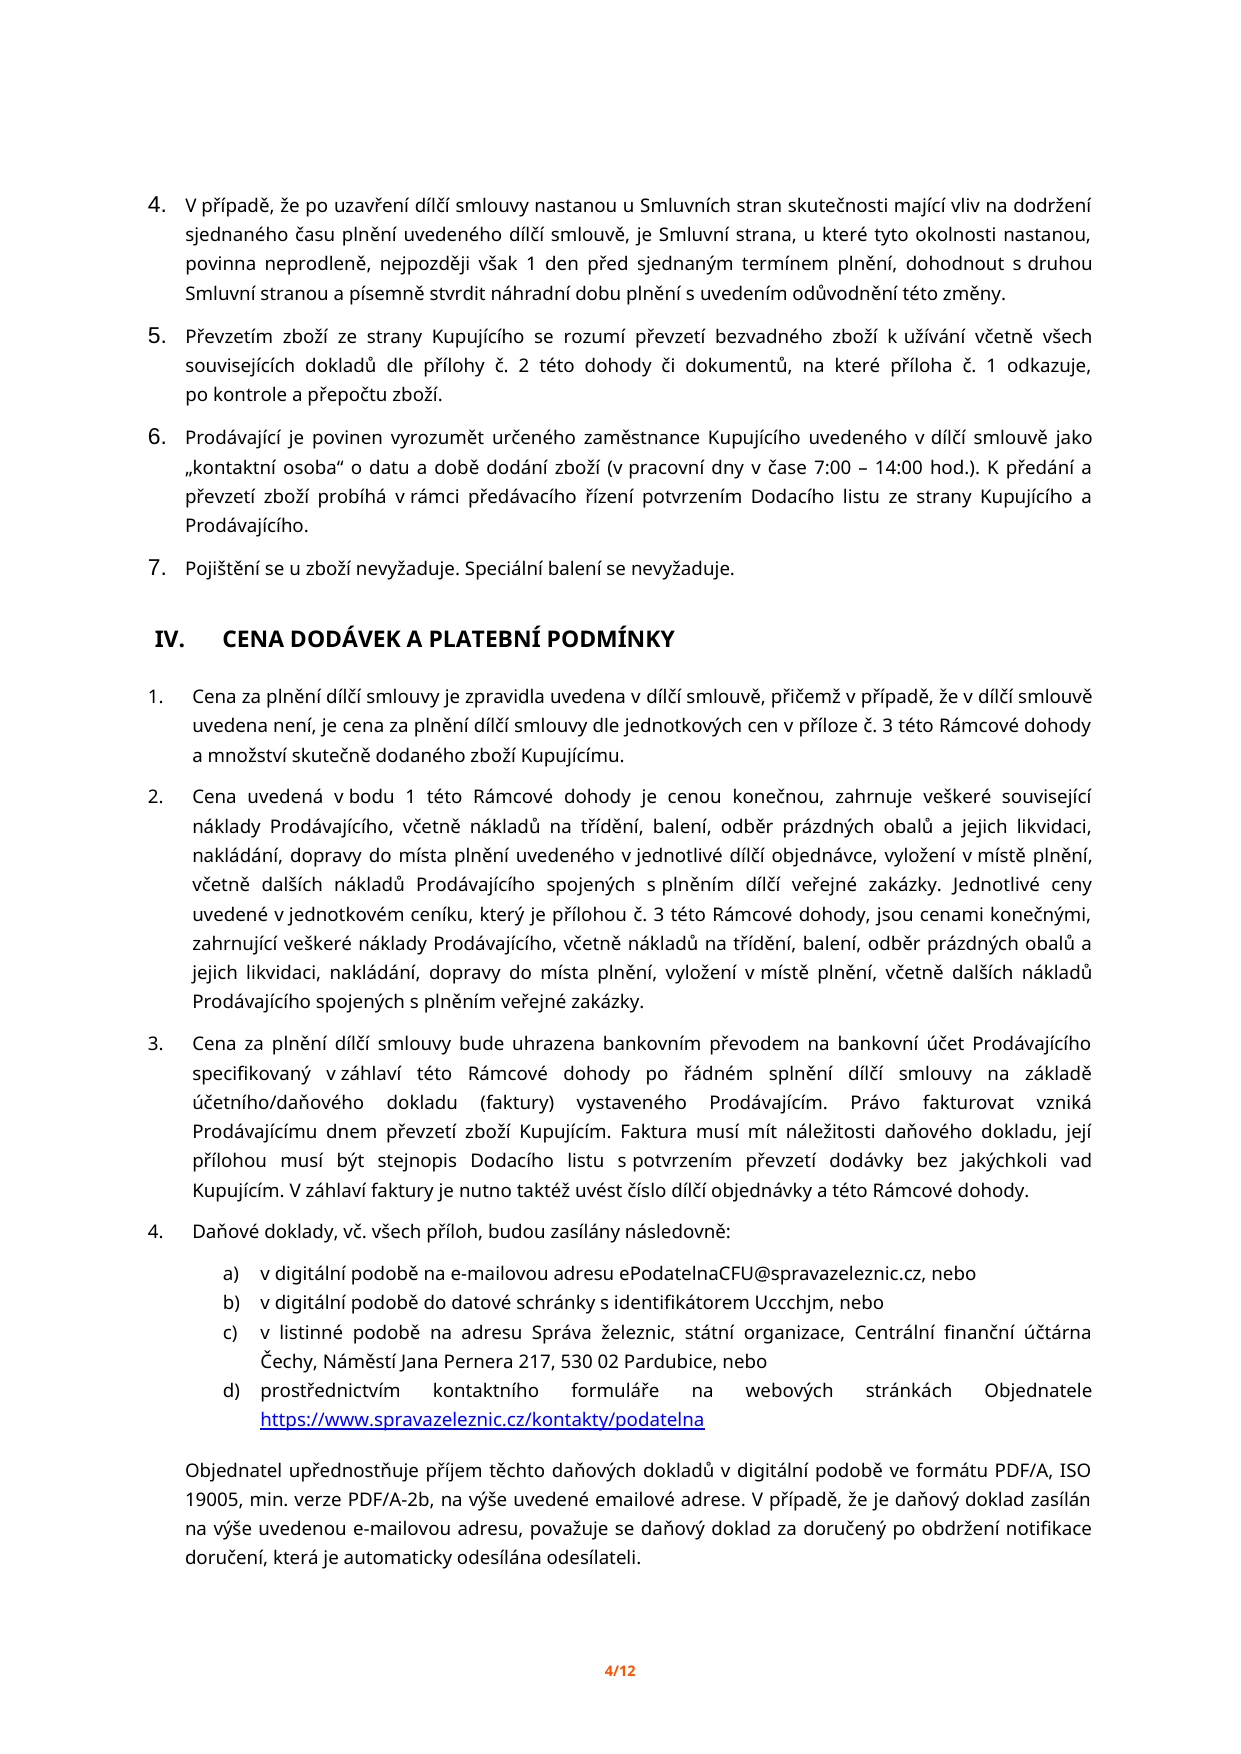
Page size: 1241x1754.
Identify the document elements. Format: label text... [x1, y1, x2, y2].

subtitle Pojištění se u zboží nevyžaduje. Speciální balení se nevyžaduje. [148, 554, 1093, 581]
subtitle Cena za plnění dílčí smlouvy je zpravidla uvedena v dílčí smlouvě, přičemž v případě, že v dílčí smlouvě uvedena není, je cena za plnění dílčí smlouvy dle jednotkových cen v příloze č. 3 této Rámcové dohody a množství skutečně dodaného zboží Kupujícímu. [148, 683, 1093, 768]
text Objednatel upřednostňuje příjem těchto daňových dokladů v digitální podobě ve formátu PDF/A, ISO 19005, min. verze PDF/A-2b, na výše uvedené emailové adrese. V případě, že je daňový doklad zasílán na výše uvedenou e-mailovou adresu, považuje se daňový doklad za doručený po obdržení notifikace doručení, která je automaticky odesílána odesílateli. [185, 1457, 1093, 1570]
list CENA DODÁVEK A PLATEBNÍ PODMÍNKY [185, 623, 1093, 654]
list v listinné podobě na adresu Správa železnic, státní organizace, Centrální finanční účtárna Čechy, Náměstí Jana Pernera 217, 530 02 Pardubice, nebo [223, 1319, 1093, 1374]
subtitle Cena za plnění dílčí smlouvy bude uhrazena bankovním převodem na bankovní účet Prodávajícího specifikovaný v záhlaví této Rámcové dohody po řádném splnění dílčí smlouvy na základě účetního/daňového dokladu (faktury) vystaveného Prodávajícím. Právo fakturovat vzniká Prodávajícímu dnem převzetí zboží Kupujícím. Faktura musí mít náležitosti daňového dokladu, její přílohou musí být stejnopis Dodacího listu s potvrzením převzetí dodávky bez jakýchkoli vad Kupujícím. V záhlaví faktury je nutno taktéž uvést číslo dílčí objednávky a této Rámcové dohody. [148, 1031, 1093, 1202]
subtitle Daňové doklady, vč. všech příloh, budou zasílány následovně: [148, 1219, 1093, 1244]
subtitle Prodávající je povinen vyrozumět určeného zaměstnance Kupujícího uvedeného v dílčí smlouvě jako „kontaktní osoba“ o datu a době dodání zboží (v pracovní dny v čase 7:00 – 14:00 hod.). K předání a převzetí zboží probíhá v rámci předávacího řízení potvrzením Dodacího listu ze strany Kupujícího a Prodávajícího. [148, 423, 1093, 538]
list Převzetím zboží ze strany Kupujícího se rozumí převzetí bezvadného zboží k užívání včetně všech souvisejících dokladů dle přílohy č. 2 této dohody či dokumentů, na které příloha č. 1 odkazuje, po kontrole a přepočtu zboží. [148, 322, 1093, 407]
subtitle Cena uvedená v bodu 1 této Rámcové dohody je cenou konečnou, zahrnuje veškeré související náklady Prodávajícího, včetně nákladů na třídění, balení, odběr prázdných obalů a jejich likvidaci, nakládání, dopravy do místa plnění uvedeného v jednotlivé dílčí objednávce, vyložení v místě plnění, včetně dalších nákladů Prodávajícího spojených s plněním dílčí veřejné zakázky. Jednotlivé ceny uvedené v jednotkovém ceníku, který je přílohou č. 3 této Rámcové dohody, jsou cenami konečnými, zahrnující veškeré náklady Prodávajícího, včetně nákladů na třídění, balení, odběr prázdných obalů a jejich likvidaci, nakládání, dopravy do místa plnění, vyložení v místě plnění, včetně dalších nákladů Prodávajícího spojených s plněním veřejné zakázky. [148, 784, 1093, 1014]
list v digitální podobě do datové schránky s identifikátorem Uccchjm, nebo [223, 1290, 1093, 1315]
list V případě, že po uzavření dílčí smlouvy nastanou u Smluvních stran skutečnosti mající vliv na dodržení sjednaného času plnění uvedeného dílčí smlouvě, je Smluvní strana, u které tyto okolnosti nastanou, povinna neprodleně, nejpozději však 1 den před sjednaným termínem plnění, dohodnout s druhou Smluvní stranou a písemně stvrdit náhradní dobu plnění s uvedením odůvodnění této změny. [148, 191, 1093, 305]
list prostřednictvím kontaktního formuláře na webových stránkách Objednatele https://www.spravazeleznic.cz/kontakty/podatelna [223, 1377, 1093, 1432]
list v digitální podobě na e-mailovou adresu ePodatelnaCFU@spravazeleznic.cz, nebo [223, 1260, 1093, 1286]
